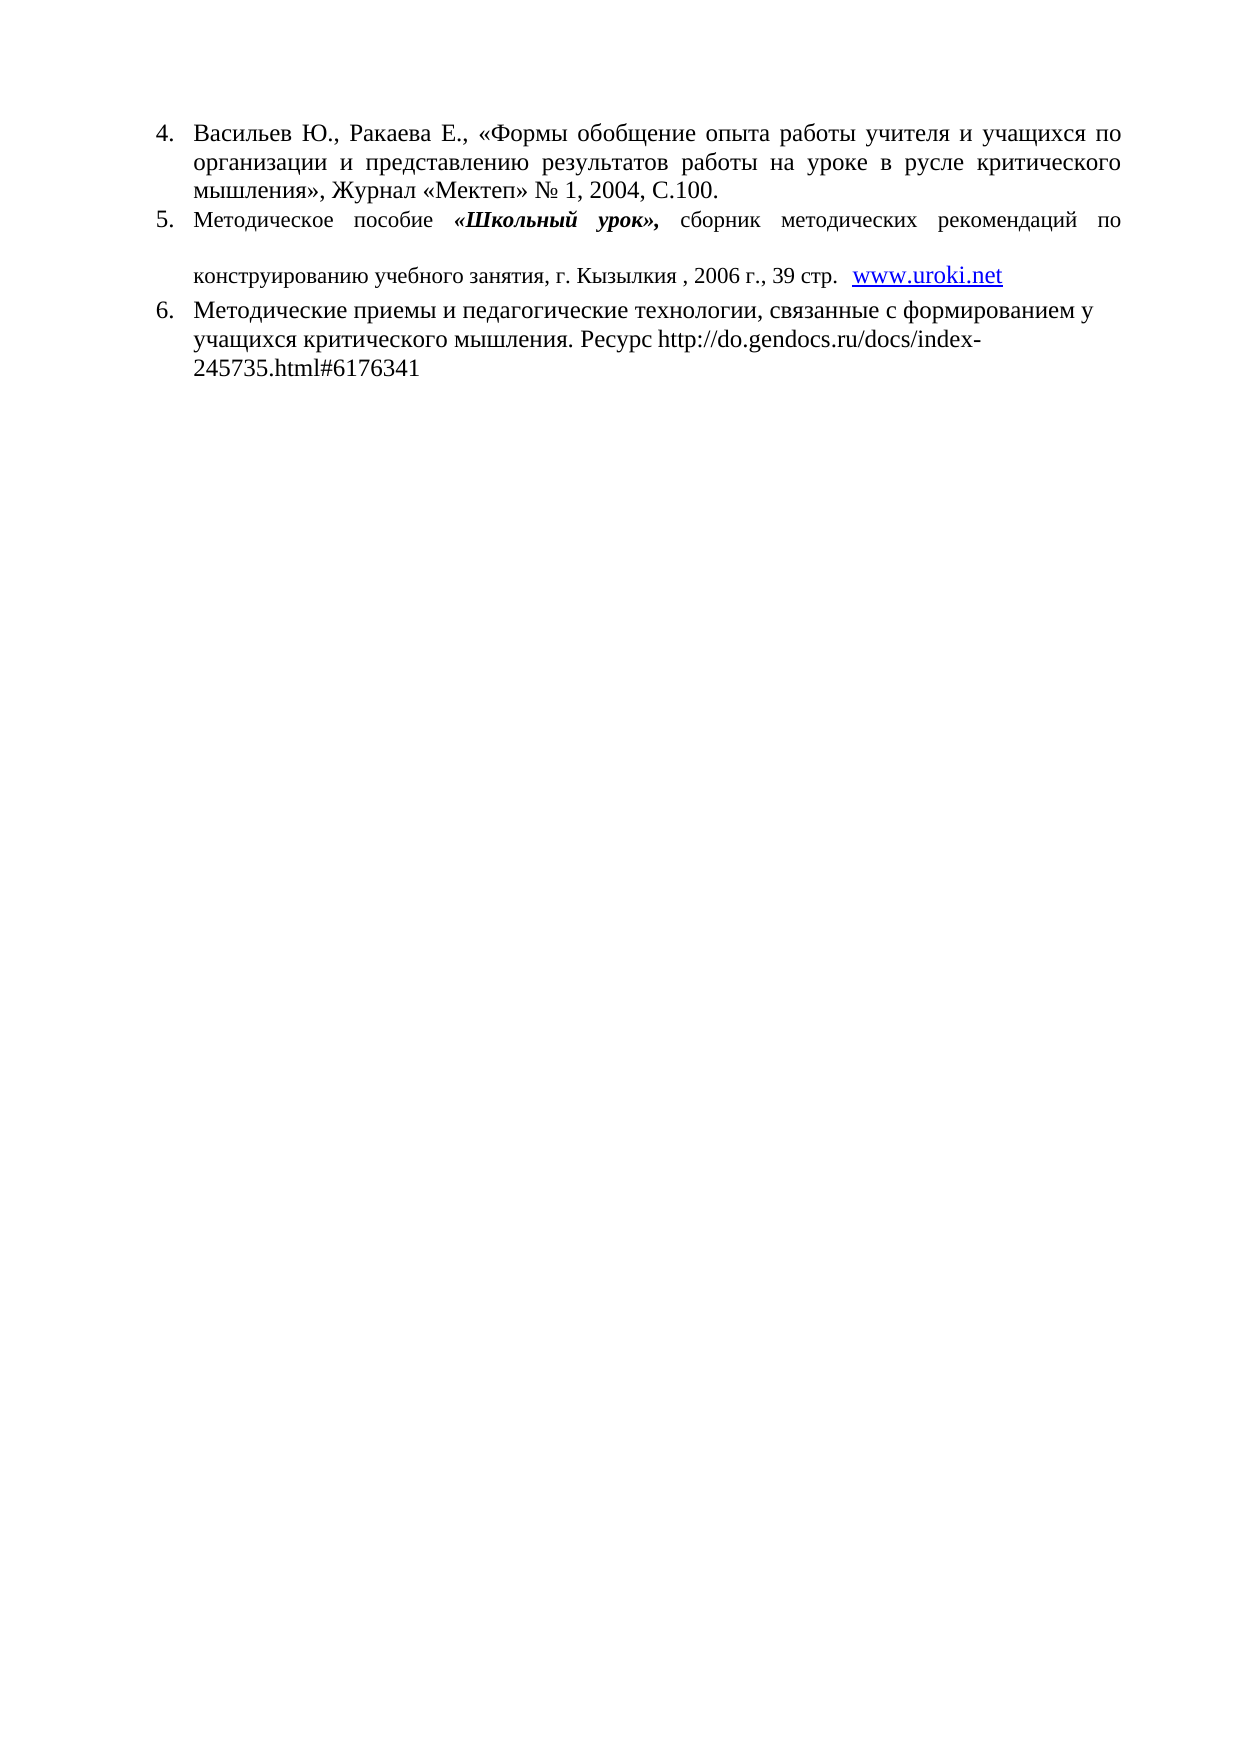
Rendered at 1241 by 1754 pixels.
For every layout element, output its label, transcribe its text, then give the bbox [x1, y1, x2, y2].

list Методические приемы и педагогические технологии, связанные с формированием у учащихся критического мышления. Ресурс http://do.gendocs.ru/docs/index-245735.html#6176341 [156, 295, 1122, 382]
list Методическое пособие «Школьный урок», сборник методических рекомендаций по конструированию учебного занятия, г. Кызылкия , 2006 г., 39 стр. www.uroki.net [156, 204, 1122, 295]
list Васильев Ю., Ракаева Е., «Формы обобщение опыта работы учителя и учащихся по организации и представлению результатов работы на уроке в русле критического мышления», Журнал «Мектеп» № 1, 2004, С.100. [156, 118, 1122, 204]
